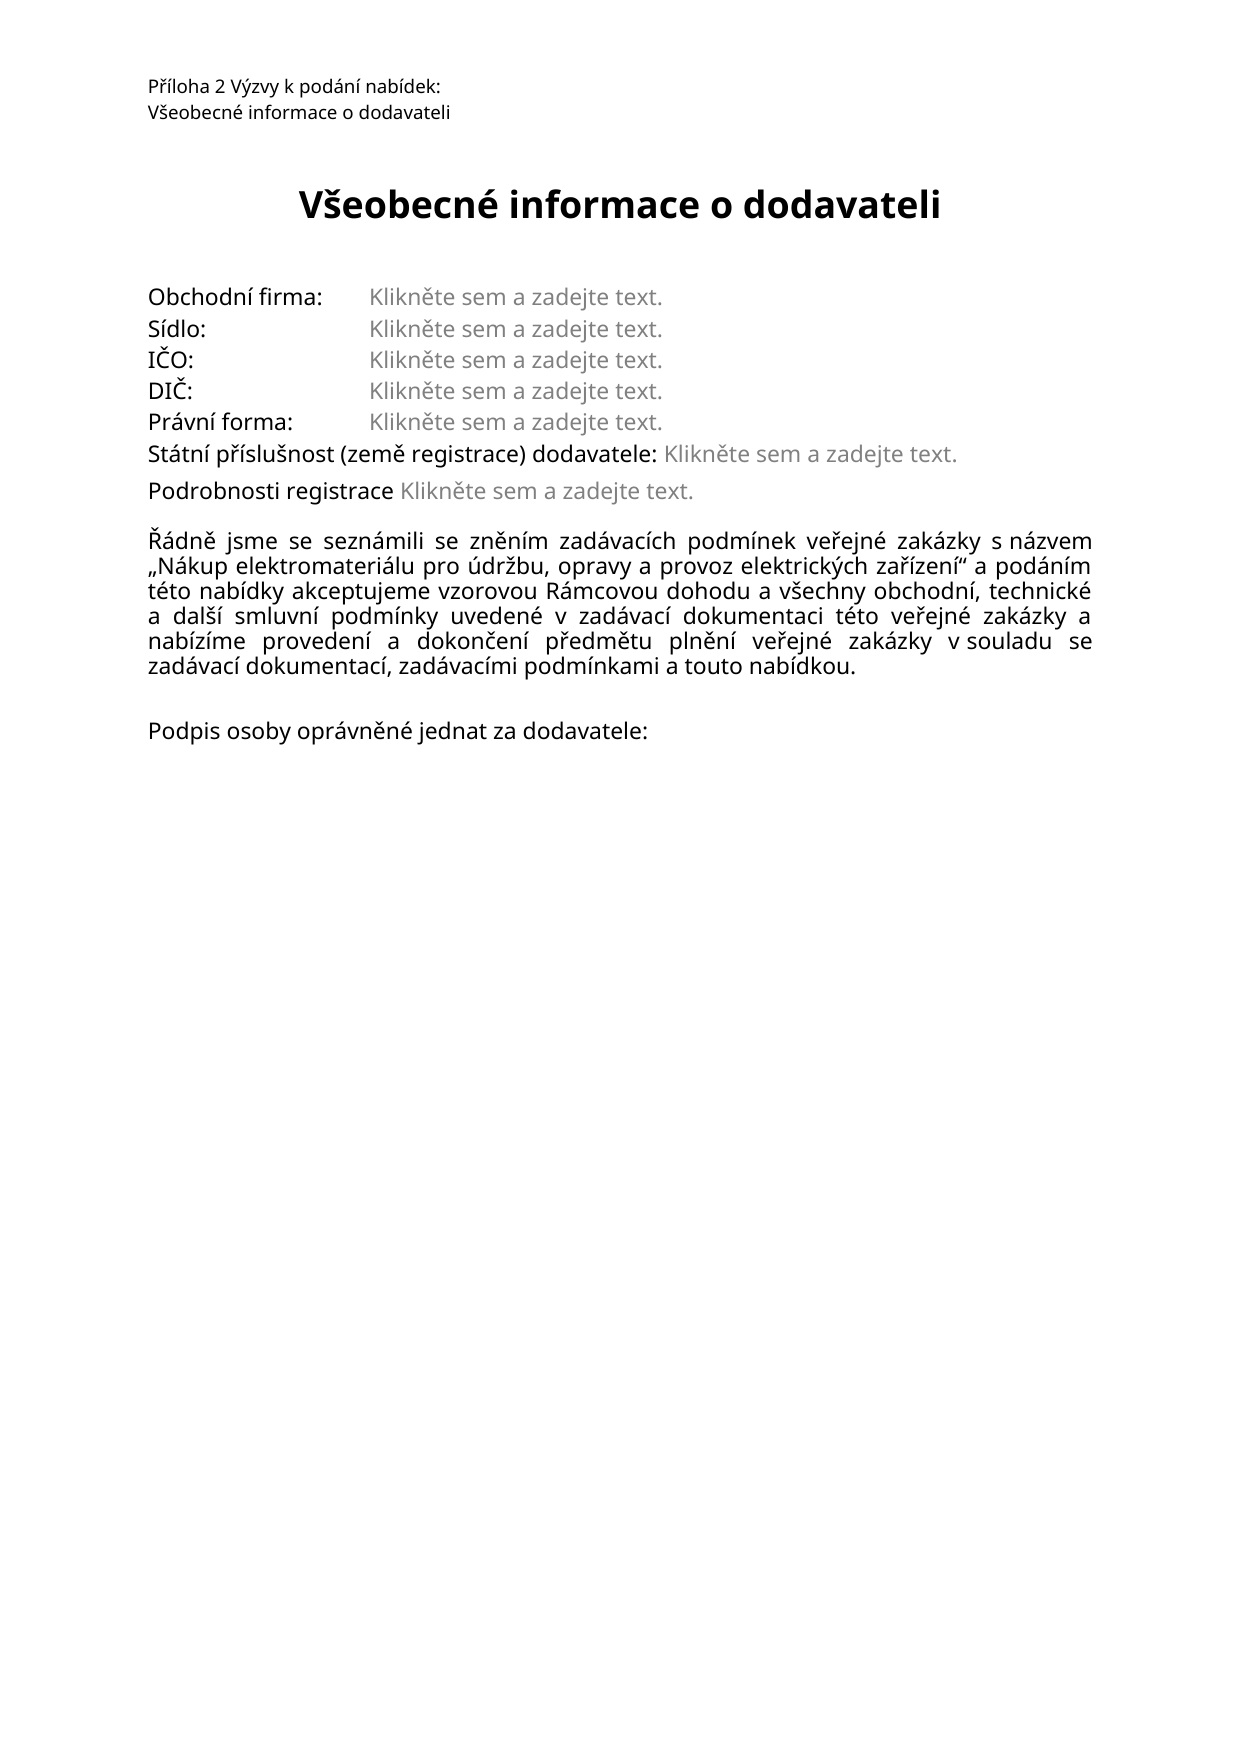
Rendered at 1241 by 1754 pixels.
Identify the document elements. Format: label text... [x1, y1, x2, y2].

title Všeobecné informace o dodavateli [148, 178, 1093, 229]
text IČO: [148, 348, 1093, 373]
text Řádně jsme se seznámili se zněním zadávacích podmínek veřejné zakázky s názvem „Nákup elektromateriálu pro údržbu, opravy a provoz elektrických zařízení“ a podáním této nabídky akceptujeme vzorovou Rámcovou dohodu a všechny obchodní, technické a další smluvní podmínky uvedené v zadávací dokumentaci této veřejné zakázky a nabízíme provedení a dokončení předmětu plnění veřejné zakázky v souladu se zadávací dokumentací, zadávacími podmínkami a touto nabídkou. [148, 529, 1093, 679]
text Právní forma: [148, 411, 1093, 436]
text Obchodní firma: [148, 286, 1093, 311]
text Sídlo: [148, 317, 1093, 342]
text Podrobnosti registrace [148, 479, 1093, 504]
text Podpis osoby oprávněné jednat za dodavatele: [148, 714, 1093, 746]
text Státní příslušnost (země registrace) dodavatele: [148, 442, 1093, 467]
text DIČ: [148, 379, 1093, 404]
